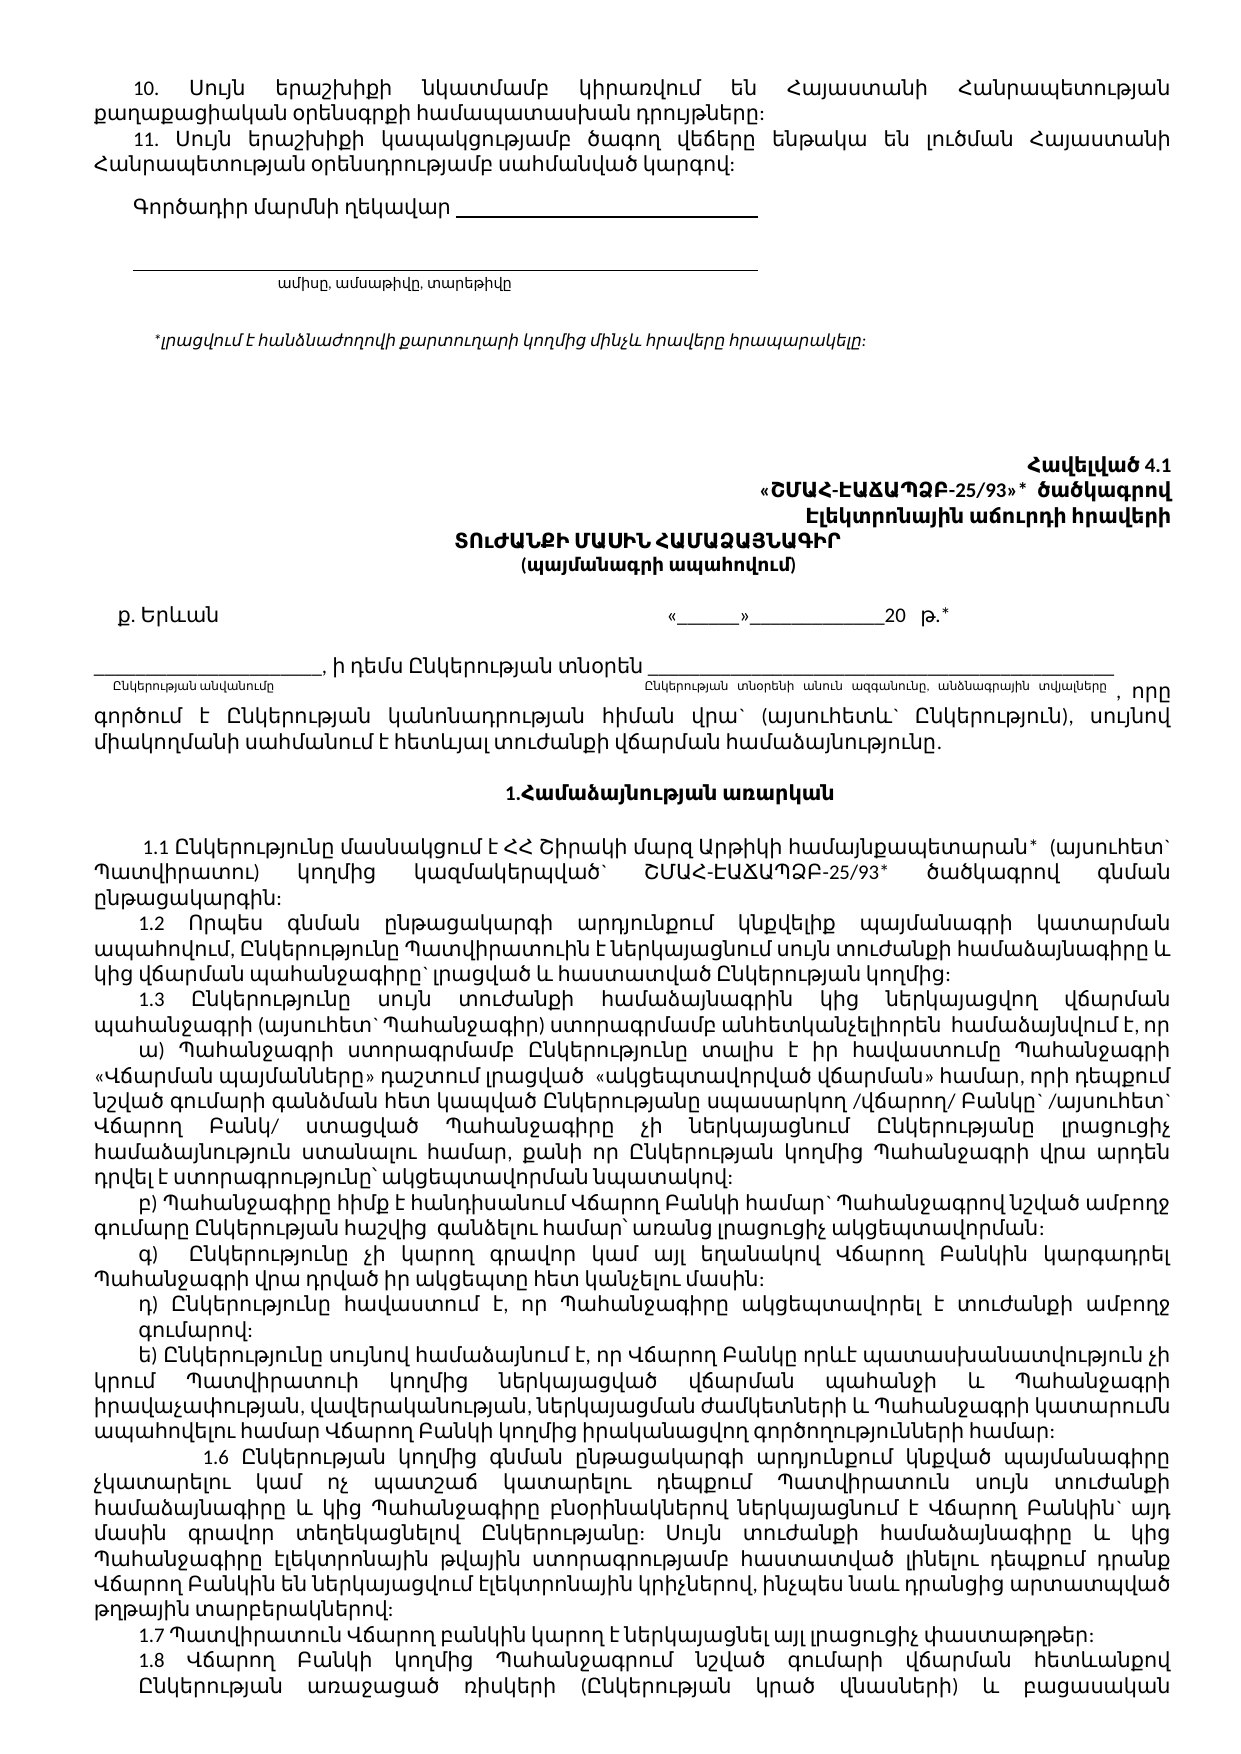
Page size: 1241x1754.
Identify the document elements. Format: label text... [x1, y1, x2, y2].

text 11. Սույն երաշխիքի կապակցությամբ ծագող վեճերը ենթակա են լուծման Հայաստանի Հանրապետության օրենսդրությամբ սահմանված կարգով: [94, 126, 1171, 177]
text Հավելված 4.1 [94, 452, 1171, 477]
text 1.6 Ընկերության կողմից գնման ընթացակարգի արդյունքում կնքված պայմանագիրը չկատարելու կամ ոչ պատշաճ կատարելու դեպքում Պատվիրատուն սույն տուժանքի համաձայնագիրը և կից Պահանջագիրը բնօրինակներով ներկայացնում է Վճարող Բանկին` այդ մասին գրավոր տեղեկացնելով Ընկերությանը: Սույն տուժանքի համաձայնագիրը և կից Պահանջագիրը էլեկտրոնային թվային ստորագրությամբ հաստատված լինելու դեպքում դրանք Վճարող Բանկին են ներկայացվում էլեկտրոնային կրիչներով, ինչպես նաև դրանցից արտատպված թղթային տարբերակներով: [94, 1444, 1171, 1622]
text Գործադիր մարմնի ղեկավար [94, 194, 1171, 220]
text ա) Պահանջագրի ստորագրմամբ Ընկերությունը տալիս է իր հավաստումը Պահանջագրի «Վճարման պայմանները» դաշտում լրացված «ակցեպտավորված վճարման» համար, որի դեպքում նշված գումարի գանձման հետ կապված Ընկերությանը սպասարկող /վճարող/ Բանկը` /այսուհետ` Վճարող Բանկ/ ստացված Պահանջագիրը չի ներկայացնում Ընկերությանը լրացուցիչ համաձայնություն ստանալու համար, քանի որ Ընկերության կողմից Պահանջագրի վրա արդեն դրվել է ստորագրությունը՝ ակցեպտավորման նպատակով: [94, 1037, 1171, 1190]
text 1.1 Ընկերությունը մասնակցում է ՀՀ Շիրակի մարզ Արթիկի համայնքապետարան* (այսուհետ` Պատվիրատու) կողմից կազմակերպված` ՇՄԱՀ-ԷԱՃԱՊՁԲ-25/93* ծածկագրով գնման ընթացակարգին: [94, 834, 1171, 910]
text 1.7 Պատվիրատուն Վճարող բանկին կարող է ներկայացնել այլ լրացուցիչ փաստաթղթեր: [138, 1622, 1171, 1647]
text Ընկերության անվանումը Ընկերության տնօրենի անուն ազգանունը, անձնագրային տվյալները , որը գործում է Ընկերության կանոնադրության հիման վրա` (այսուհետև` Ընկերություն), սույնով միակողմանի սահմանում է հետևյալ տուժանքի վճարման համաձայնությունը. [94, 678, 1171, 754]
text ե) Ընկերությունը սույնով համաձայնում է, որ Վճարող Բանկը որևէ պատասխանատվություն չի կրում Պատվիրատուի կողմից ներկայացված վճարման պահանջի և Պահանջագրի իրավաչափության, վավերականության, ներկայացման ժամկետների և Պահանջագրի կատարումն ապահովելու համար Վճարող Բանկի կողմից իրականացվող գործողությունների համար: [94, 1342, 1171, 1444]
text գ) Ընկերությունը չի կարող գրավոր կամ այլ եղանակով Վճարող Բանկին կարգադրել Պահանջագրի վրա դրված իր ակցեպտը հետ կանչելու մասին: [94, 1241, 1171, 1292]
text Էլեկտրոնային աճուրդի հրավերի [94, 503, 1171, 528]
text բ) Պահանջագիրը հիմք է հանդիսանում Վճարող Բանկի համար` Պահանջագրով նշված ամբողջ գումարը Ընկերության հաշվից գանձելու համար՝ առանց լրացուցիչ ակցեպտավորման: [94, 1190, 1171, 1241]
text (պայմանագրի ապահովում) [94, 554, 1171, 577]
text 1.Համաձայնության առարկան [169, 780, 1171, 805]
text ք. Երևան «______»_____________20 թ.* [94, 602, 1171, 627]
text 1.3 Ընկերությունը սույն տուժանքի համաձայնագրին կից ներկայացվող վճարման պահանջագրի (այսուհետ` Պահանջագիր) ստորագրմամբ անհետկանչելիորեն համաձայնվում է, որ [94, 987, 1171, 1037]
text ՏՈւԺԱՆՔԻ ՄԱՍԻՆ ՀԱՄԱՁԱՅՆԱԳԻՐ [94, 528, 1171, 554]
text 1.2 Որպես գնման ընթացակարգի արդյունքում կնքվելիք պայմանագրի կատարման ապահովում, Ընկերությունը Պատվիրատուին է ներկայացնում սույն տուժանքի համաձայնագիրը և կից վճարման պահանջագիրը` լրացված և հաստատված Ընկերության կողմից: [94, 910, 1171, 987]
text ամիսը, ամսաթիվը, տարեթիվը [94, 274, 1171, 304]
text «ՇՄԱՀ-ԷԱՃԱՊՁԲ-25/93»* ծածկագրով [94, 477, 1171, 503]
text 10. Սույն երաշխիքի նկատմամբ կիրառվում են Հայաստանի Հանրապետության քաղաքացիական օրենսգրքի համապատասխան դրույթները: [94, 75, 1171, 126]
text դ) Ընկերությունը հավաստում է, որ Պահանջագիրը ակցեպտավորել է տուժանքի ամբողջ գումարով: [138, 1292, 1171, 1342]
text *լրացվում է հանձնաժողովի քարտուղարի կողմից մինչև հրավերը հրապարակելը: [94, 330, 1171, 350]
text ______________________, ի դեմս Ընկերության տնօրեն _____________________________________________ [94, 653, 1171, 678]
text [138, 1647, 1171, 1698]
